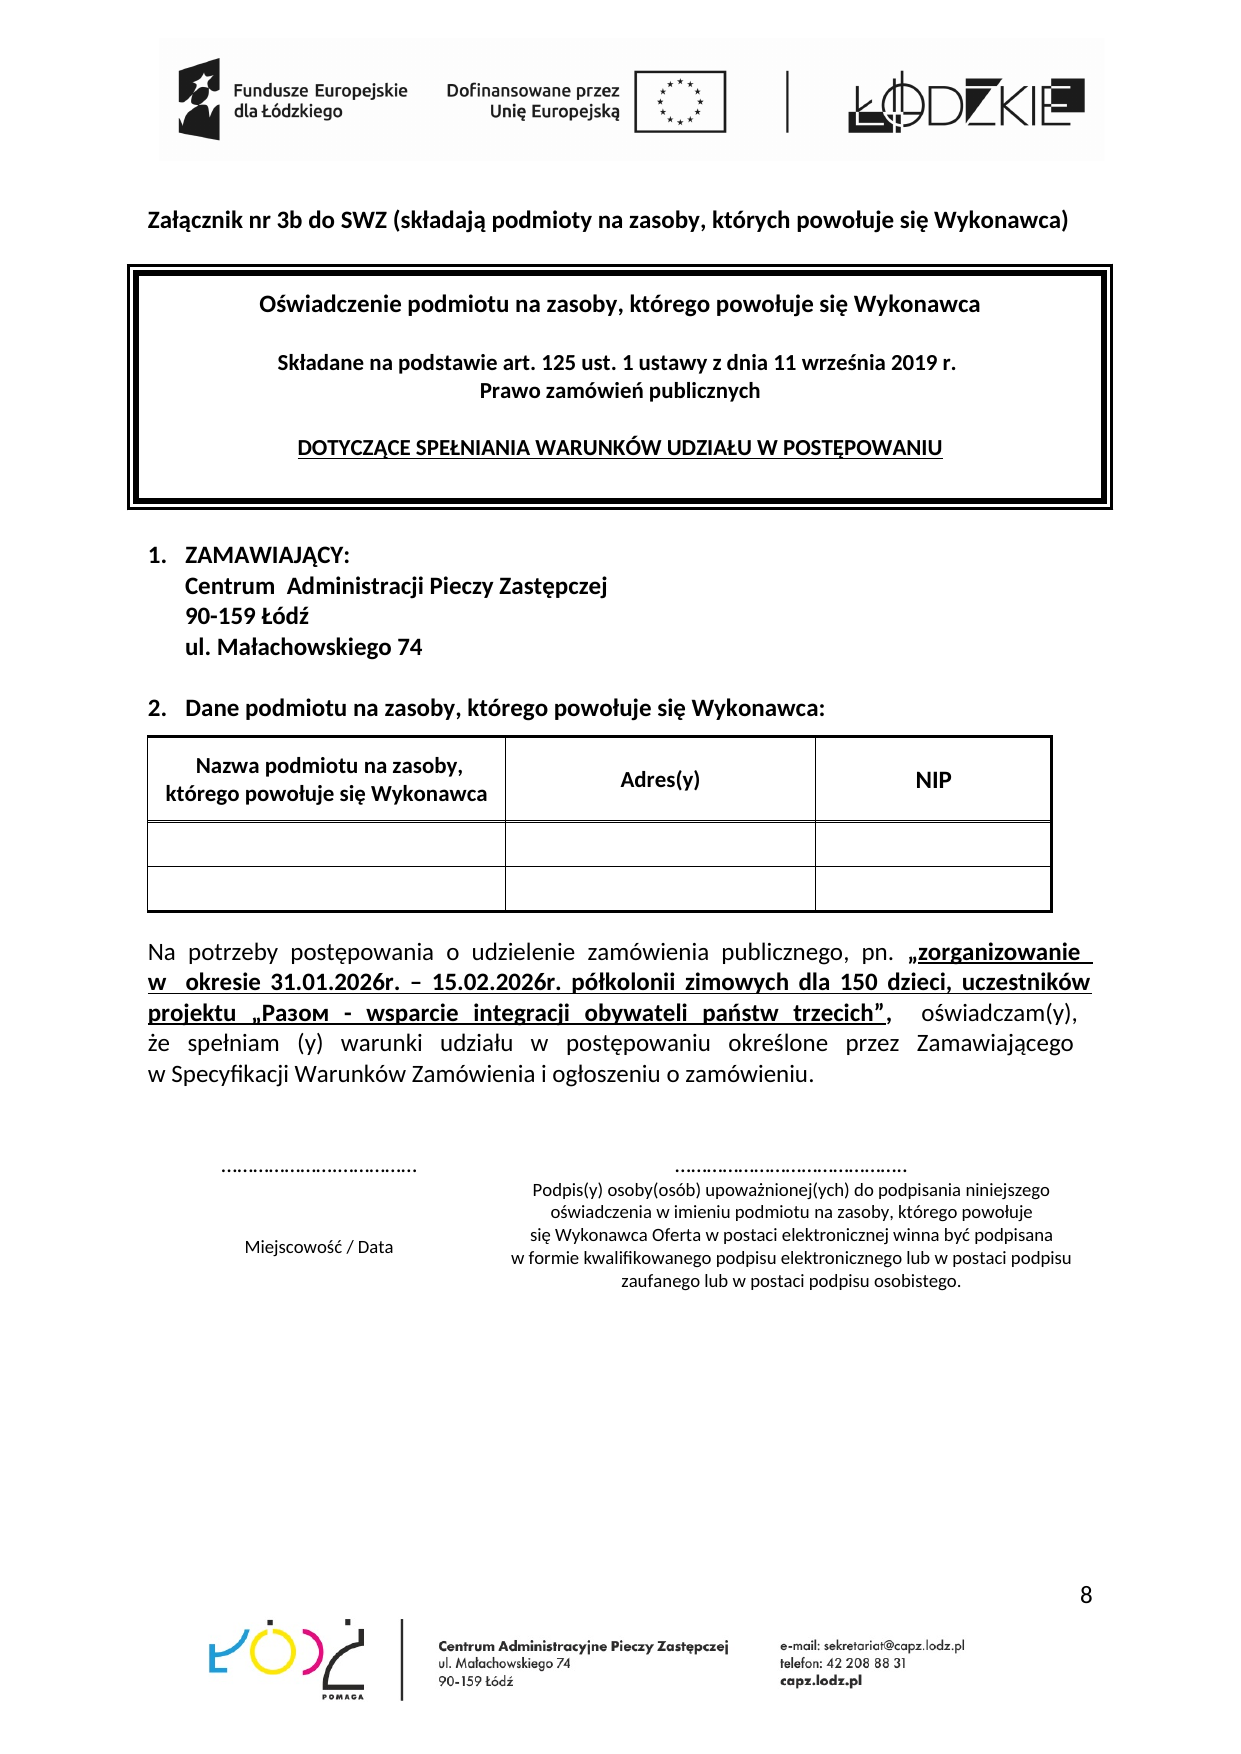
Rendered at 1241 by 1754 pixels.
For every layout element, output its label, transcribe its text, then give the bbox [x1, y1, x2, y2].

table_cell [148, 823, 505, 866]
text Załącznik nr 3b do SWZ (składają podmioty na zasoby, których powołuje się Wykonawca) [148, 204, 1093, 234]
text DOTYCZĄCE SPEŁNIANIA WARUNKÓW UDZIAŁU W POSTĘPOWANIU [139, 408, 1101, 461]
table_header …………………………………….. [490, 1150, 1093, 1178]
text Składane na podstawie art. 125 ust. 1 ustawy z dnia 11 września 2019 r. Prawo zamówień publicznych [139, 323, 1101, 404]
text Na potrzeby postępowania o udzielenie zamówienia publicznego, pn. „zorganizowanie w okresie 31.01.2026r. – 15.02.2026r. półkolonii zimowych dla 150 dzieci, uczestników projektu „Разом - wsparcie integracji obywateli państw trzecich”, oświadczam(y), że spełniam (y) warunki udziału w postępowaniu określone przez Zamawiającego w Specyfikacji Warunków Zamówienia i ogłoszeniu o zamówieniu. [148, 936, 1093, 1088]
table_cell [148, 867, 505, 910]
text 90-159 Łódź [185, 601, 1088, 631]
table_cell Miejscowość / Data [148, 1178, 490, 1315]
text Oświadczenie podmiotu na zasoby, którego powołuje się Wykonawca [130, 267, 1110, 319]
text ul. Małachowskiego 74 [185, 631, 1088, 662]
table_header NIP [816, 738, 1050, 820]
table_cell [816, 867, 1050, 910]
table_cell Podpis(y) osoby(osób) upoważnionej(ych) do podpisania niniejszego oświadczenia w imieniu podmiotu na zasoby, którego powołuje się Wykonawca Oferta w postaci elektronicznej winna być podpisana w formie kwalifikowanego podpisu elektronicznego lub w postaci podpisu zaufanego lub w postaci podpisu osobistego. [490, 1178, 1093, 1315]
table_cell [816, 823, 1050, 866]
table_header Adres(y) [506, 738, 815, 820]
picture [147, 1610, 1093, 1746]
picture [158, 38, 1105, 161]
table_cell [506, 823, 815, 866]
table_header Nazwa podmiotu na zasoby, którego powołuje się Wykonawca [148, 738, 505, 820]
text Centrum Administracji Pieczy Zastępczej [185, 570, 1088, 601]
table_cell [506, 867, 815, 910]
table_header ………………….…………… [148, 1150, 490, 1178]
list Dane podmiotu na zasoby, którego powołuje się Wykonawca: [148, 692, 1093, 723]
list ZAMAWIAJĄCY: [148, 539, 1088, 570]
